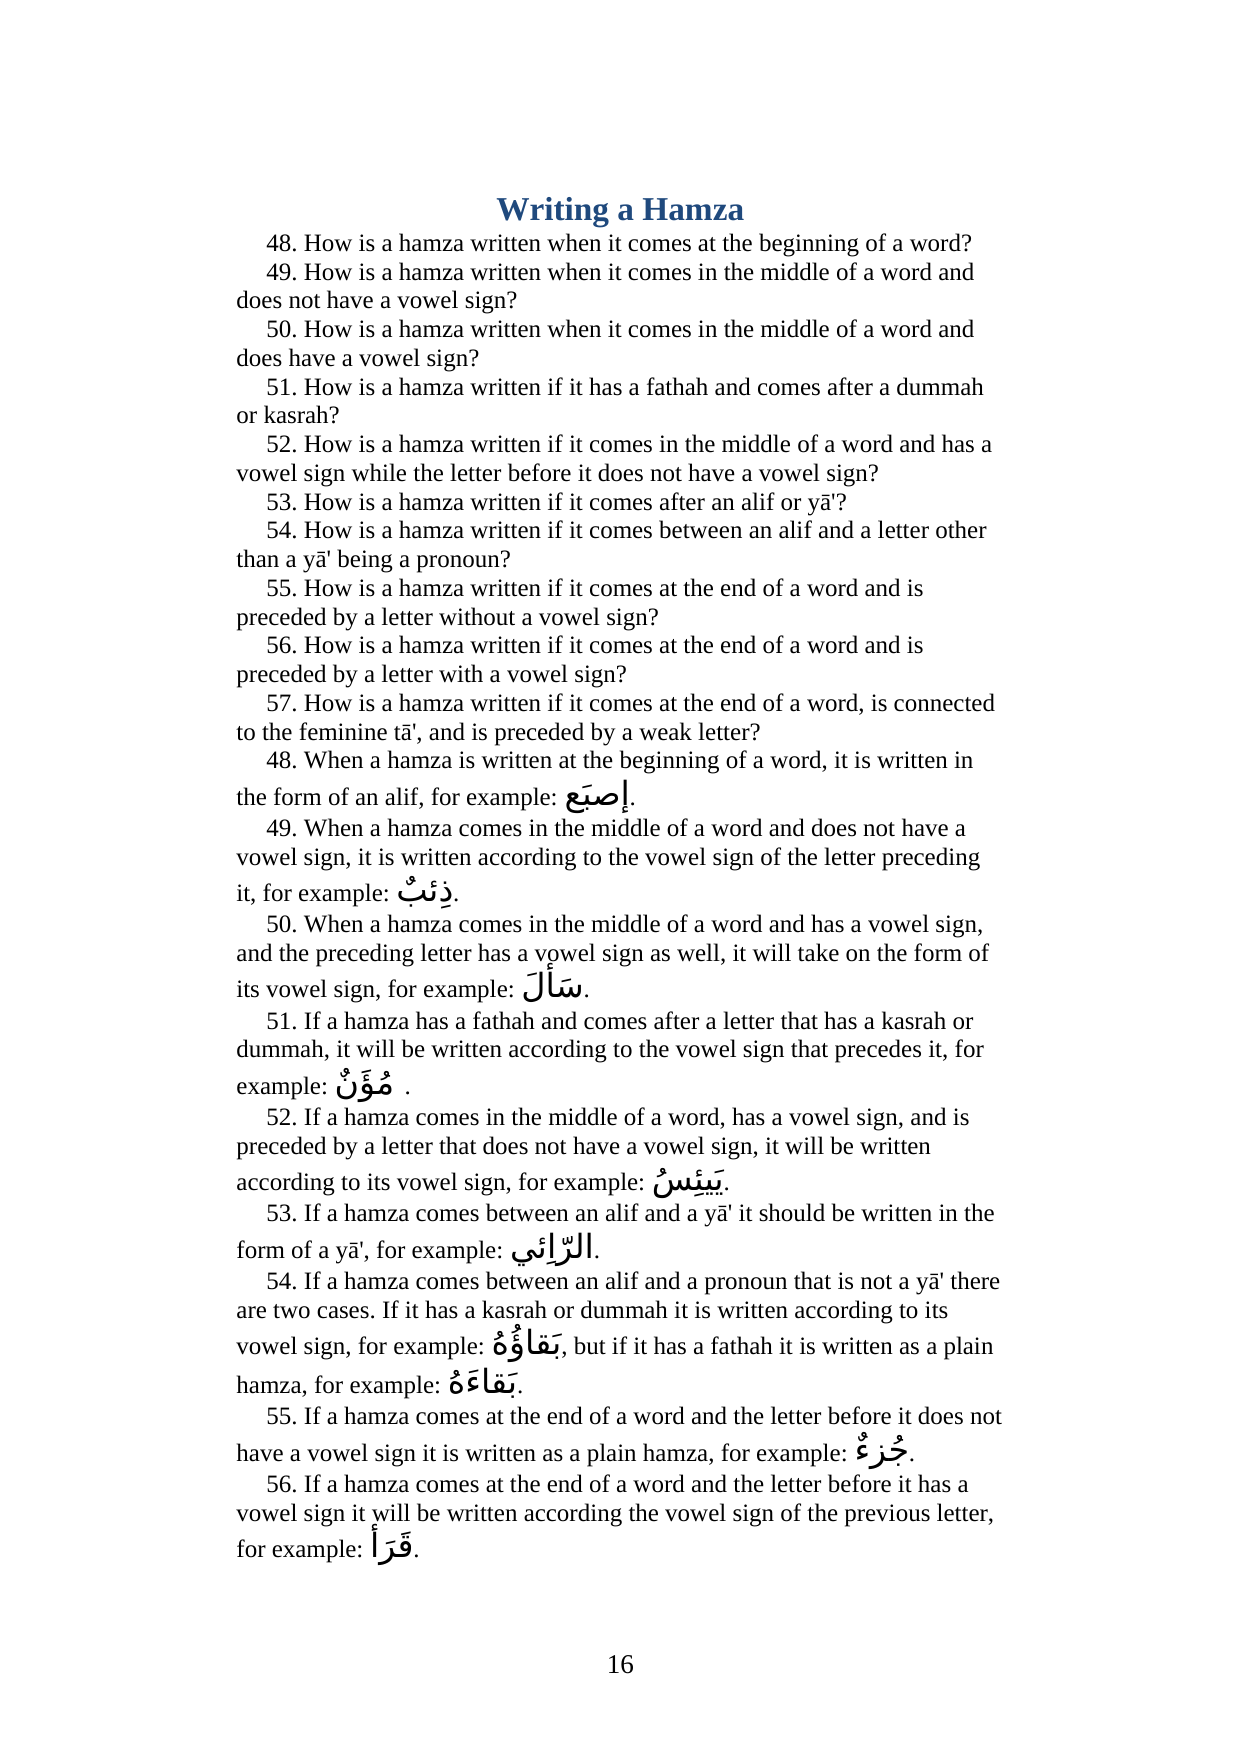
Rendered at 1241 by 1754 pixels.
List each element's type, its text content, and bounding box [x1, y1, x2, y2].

text 49. How is a hamza written when it comes in the middle of a word and does not have a vowel sign? [236, 257, 1004, 314]
text 56. If a hamza comes at the end of a word and the letter before it has a vowel sign it will be written according the vowel sign of the previous letter, for example: قَرَأ. [236, 1469, 1004, 1565]
text 52. If a hamza comes in the middle of a word, has a vowel sign, and is preceded by a letter that does not have a vowel sign, it will be written according to its vowel sign, for example: یَیئِسُ. [236, 1102, 1004, 1198]
text 55. If a hamza comes at the end of a word and the letter before it does not have a vowel sign it is written as a plain hamza, for example: جُزءٌ. [236, 1401, 1004, 1469]
text 54. How is a hamza written if it comes between an alif and a letter other than a yā' being a pronoun? [236, 516, 1004, 573]
text 51. If a hamza has a fathah and comes after a letter that has a kasrah or dummah, it will be written according to the vowel sign that precedes it, for example: مُؤَنٌ . [236, 1006, 1004, 1102]
text 55. How is a hamza written if it comes at the end of a word and is preceded by a letter without a vowel sign? [236, 573, 1004, 631]
text 56. How is a hamza written if it comes at the end of a word and is preceded by a letter with a vowel sign? [236, 631, 1004, 688]
text 48. How is a hamza written when it comes at the beginning of a word? [236, 228, 1004, 257]
text 52. How is a hamza written if it comes in the middle of a word and has a vowel sign while the letter before it does not have a vowel sign? [236, 429, 1004, 487]
text 48. When a hamza is written at the beginning of a word, it is written in the form of an alif, for example: إصبَع. [236, 746, 1004, 813]
text 50. When a hamza comes in the middle of a word and has a vowel sign, and the preceding letter has a vowel sign as well, it will take on the form of its vowel sign, for example: سَألَ. [236, 909, 1004, 1006]
text 53. How is a hamza written if it comes after an alif or yā'? [236, 487, 1004, 516]
text 51. How is a hamza written if it has a fathah and comes after a dummah or kasrah? [236, 372, 1004, 429]
text 49. When a hamza comes in the middle of a word and does not have a vowel sign, it is written according to the vowel sign of the letter preceding it, for example: ذِئبٌ. [236, 813, 1004, 909]
text 54. If a hamza comes between an alif and a pronoun that is not a yā' there are two cases. If it has a kasrah or dummah it is written according to its vowel sign, for example: بَقاؤُهُ, but if it has a fathah it is written as a plain hamza, for example: بَقاءَهُ. [236, 1266, 1004, 1401]
text 57. How is a hamza written if it comes at the end of a word, is connected to the feminine tā', and is preceded by a weak letter? [236, 688, 1004, 746]
subtitle Writing a Hamza [236, 190, 1004, 228]
text 53. If a hamza comes between an alif and a yā' it should be written in the form of a yā', for example: الرّاِئي. [236, 1198, 1004, 1266]
text 50. How is a hamza written when it comes in the middle of a word and does have a vowel sign? [236, 314, 1004, 372]
